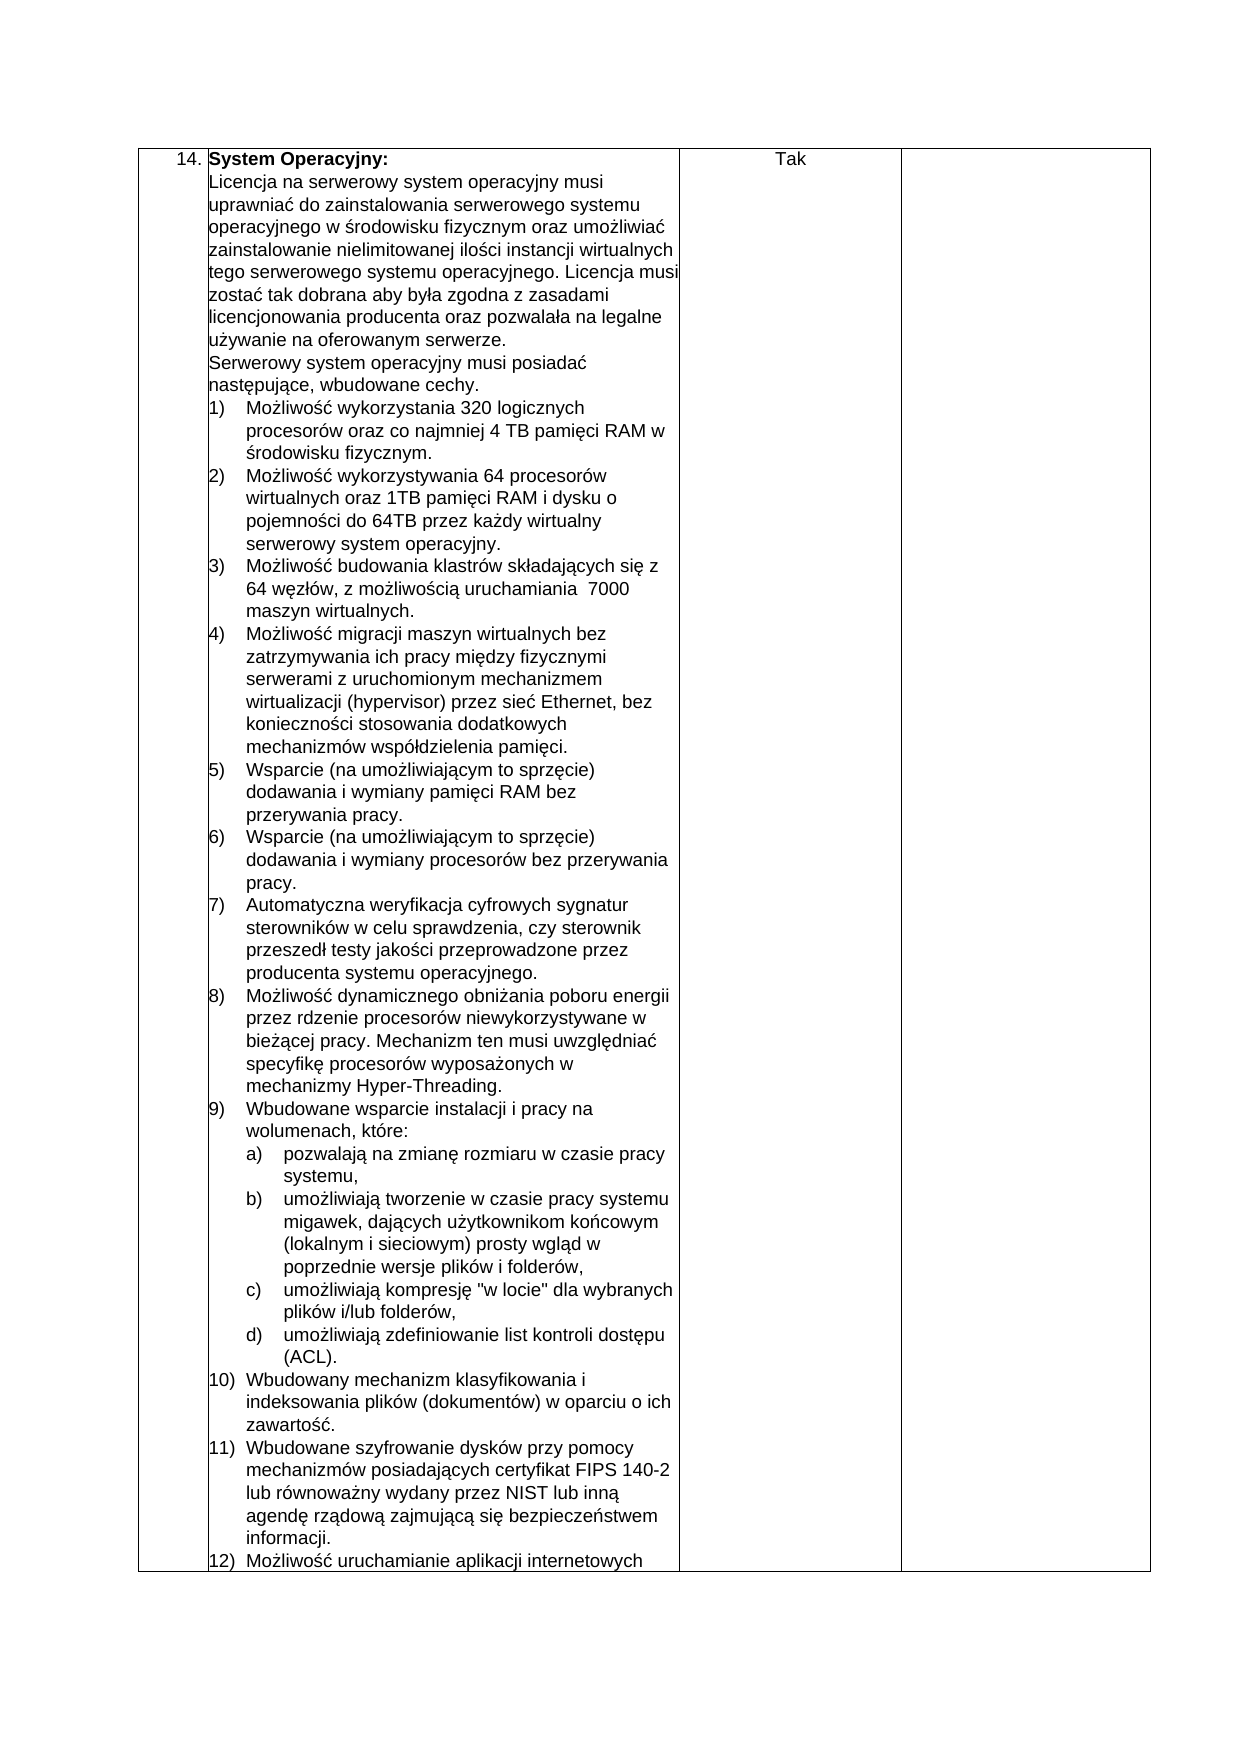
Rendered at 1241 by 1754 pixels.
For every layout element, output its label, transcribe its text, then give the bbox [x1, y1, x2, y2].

table_cell [139, 149, 208, 1571]
table_cell [902, 149, 1150, 1571]
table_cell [209, 149, 679, 1571]
table_cell Tak [680, 149, 901, 1571]
